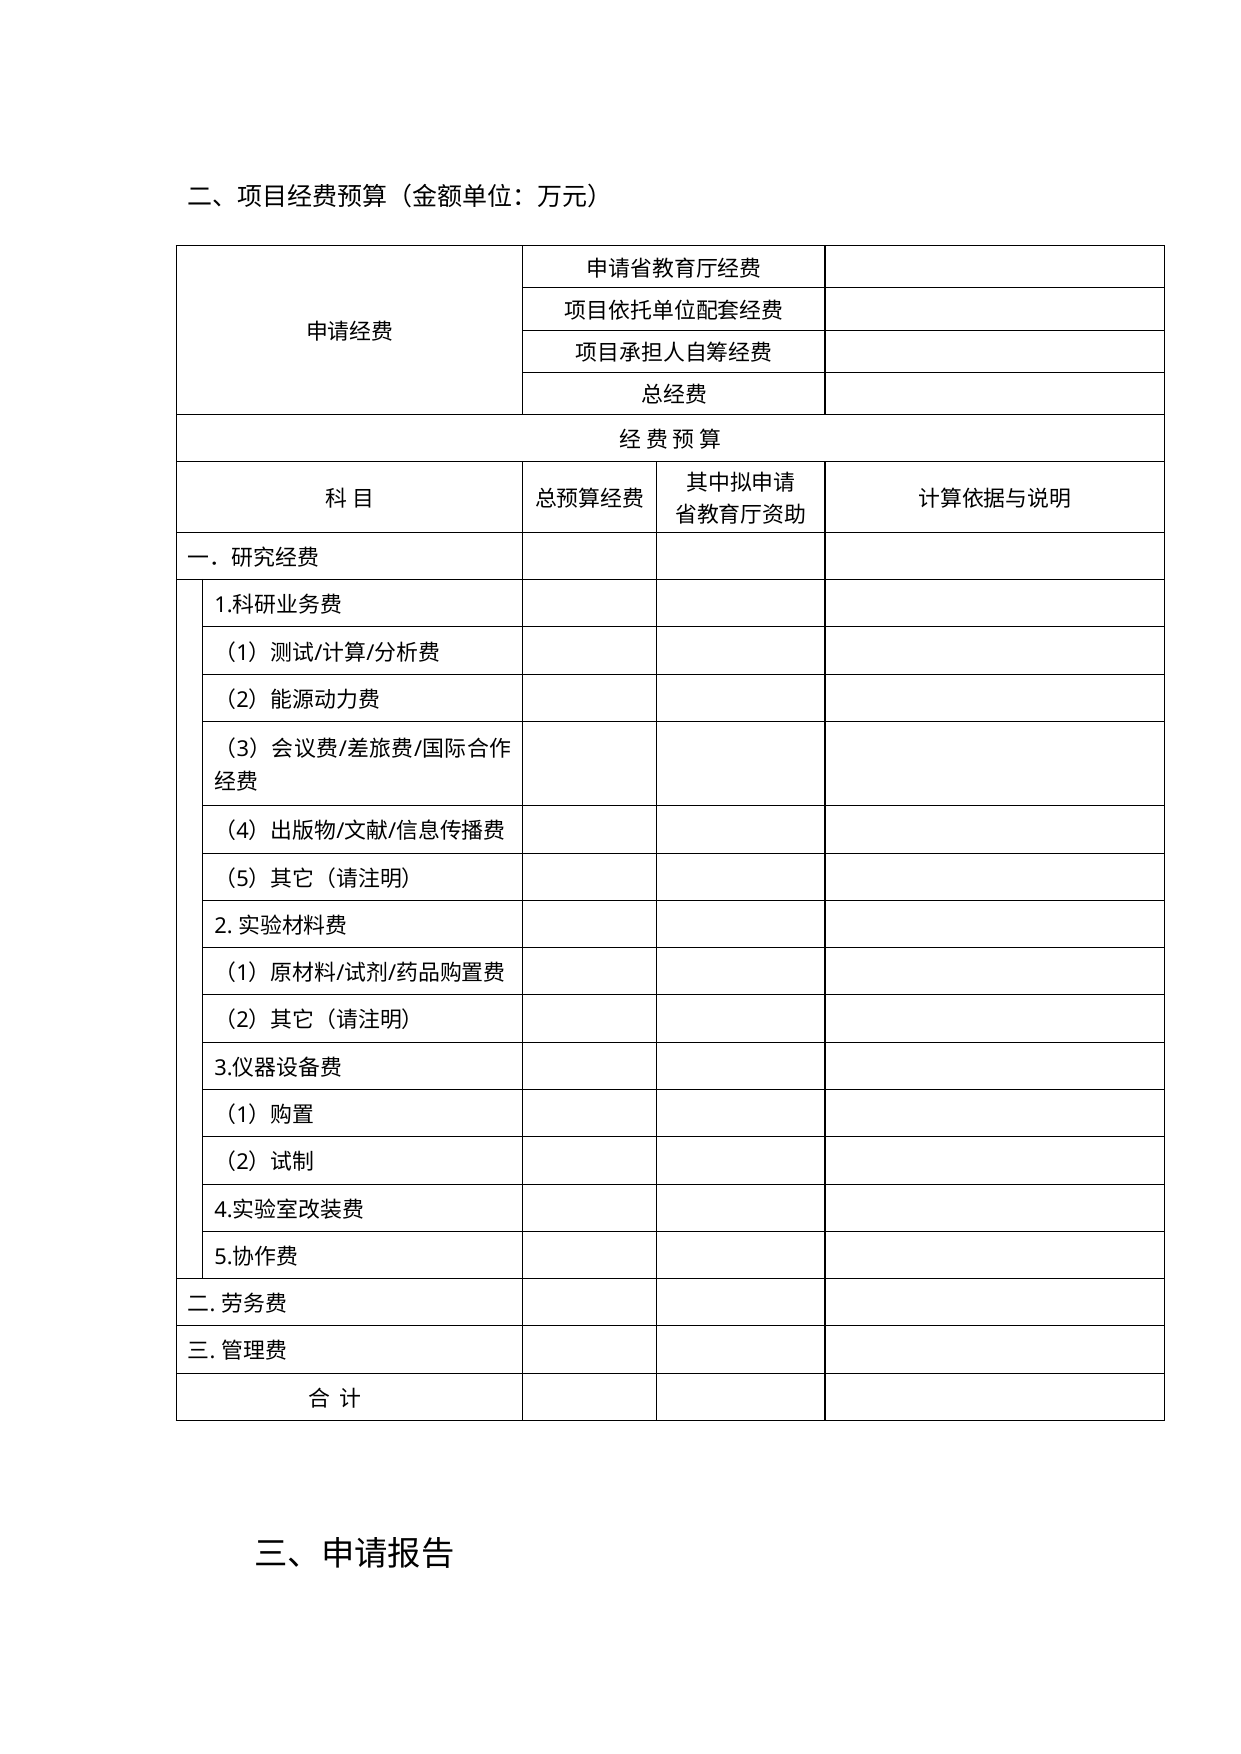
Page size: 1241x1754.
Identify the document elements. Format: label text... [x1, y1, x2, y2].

table_cell （2）试制 [203, 1137, 522, 1183]
table_cell 项目承担人自筹经费 [523, 331, 824, 372]
table_cell [657, 580, 824, 626]
table_cell [523, 1137, 656, 1183]
table_cell [657, 995, 824, 1042]
table_cell [657, 533, 824, 579]
table_cell （5）其它（请注明） [203, 854, 522, 900]
table_cell [826, 1232, 1164, 1278]
table_cell 经 费 预 算 [177, 415, 1164, 461]
table_cell （3）会议费/差旅费/国际合作经费 [203, 722, 522, 805]
table_cell [657, 722, 824, 805]
table_cell [657, 1232, 824, 1278]
table_cell [523, 1374, 656, 1420]
table_cell [826, 1043, 1164, 1089]
table_cell [826, 1185, 1164, 1231]
table_cell [523, 722, 656, 805]
table_cell [826, 627, 1164, 673]
table_cell 4.实验室改装费 [203, 1185, 522, 1231]
table_cell 合 计 [177, 1374, 522, 1420]
table_cell [657, 901, 824, 947]
table_cell [657, 1090, 824, 1136]
table_cell （1）原材料/试剂/药品购置费 [203, 948, 522, 994]
table_cell [826, 533, 1164, 579]
text 二、项目经费预算（金额单位：万元） [187, 162, 1191, 227]
table_cell [523, 948, 656, 994]
table_cell （2）其它（请注明） [203, 995, 522, 1042]
table_cell [523, 995, 656, 1042]
table_cell 总经费 [523, 373, 824, 414]
table_cell [826, 722, 1164, 805]
table_cell [523, 1279, 656, 1325]
table_header 申请经费 [177, 246, 522, 414]
table_cell 2. 实验材料费 [203, 901, 522, 947]
table_cell [657, 1374, 824, 1420]
table_cell [657, 627, 824, 673]
table_cell [523, 1090, 656, 1136]
table_cell [826, 854, 1164, 900]
table_cell 三. 管理费 [177, 1326, 522, 1373]
table_cell [826, 288, 1164, 329]
table_cell [523, 854, 656, 900]
table_cell [826, 901, 1164, 947]
table_cell [826, 1090, 1164, 1136]
table_cell [657, 948, 824, 994]
table_cell 计算依据与说明 [826, 462, 1164, 532]
table_cell [826, 331, 1164, 372]
table_cell [657, 854, 824, 900]
table_cell [523, 1326, 656, 1373]
table_cell [826, 675, 1164, 721]
table_cell [657, 1326, 824, 1373]
table_cell （2）能源动力费 [203, 675, 522, 721]
table_cell [523, 1043, 656, 1089]
table_cell [523, 675, 656, 721]
table_header [826, 246, 1164, 287]
table_cell [826, 806, 1164, 852]
table_cell [657, 675, 824, 721]
text 三、申请报告 [187, 1518, 1053, 1583]
table_cell [657, 1137, 824, 1183]
table_cell [177, 580, 202, 1278]
table_cell 3.仪器设备费 [203, 1043, 522, 1089]
table_cell （4）出版物/文献/信息传播费 [203, 806, 522, 852]
table_cell [826, 1279, 1164, 1325]
table_cell [523, 627, 656, 673]
table_cell [826, 373, 1164, 414]
table_header 申请省教育厅经费 [523, 246, 824, 287]
table_cell [826, 1374, 1164, 1420]
table_cell [523, 533, 656, 579]
table_cell 二. 劳务费 [177, 1279, 522, 1325]
table_cell （1）购置 [203, 1090, 522, 1136]
table_cell [826, 995, 1164, 1042]
table_cell [657, 1185, 824, 1231]
table_cell [826, 1137, 1164, 1183]
table_cell [523, 1232, 656, 1278]
table_cell 总预算经费 [523, 462, 656, 532]
table_cell 一．研究经费 [177, 533, 522, 579]
table_cell 科 目 [177, 462, 522, 532]
table_cell [657, 1043, 824, 1089]
table_cell [826, 1326, 1164, 1373]
table_cell [523, 1185, 656, 1231]
table_cell [657, 806, 824, 852]
table_cell [826, 580, 1164, 626]
table_cell [826, 948, 1164, 994]
table_cell [523, 901, 656, 947]
table_cell 项目依托单位配套经费 [523, 288, 824, 329]
table_cell 其中拟申请 省教育厅资助 [657, 462, 824, 532]
table_cell [523, 580, 656, 626]
table_cell [657, 1279, 824, 1325]
table_cell [523, 806, 656, 852]
table_cell （1）测试/计算/分析费 [203, 627, 522, 673]
table_cell 1.科研业务费 [203, 580, 522, 626]
table_cell 5.协作费 [203, 1232, 522, 1278]
